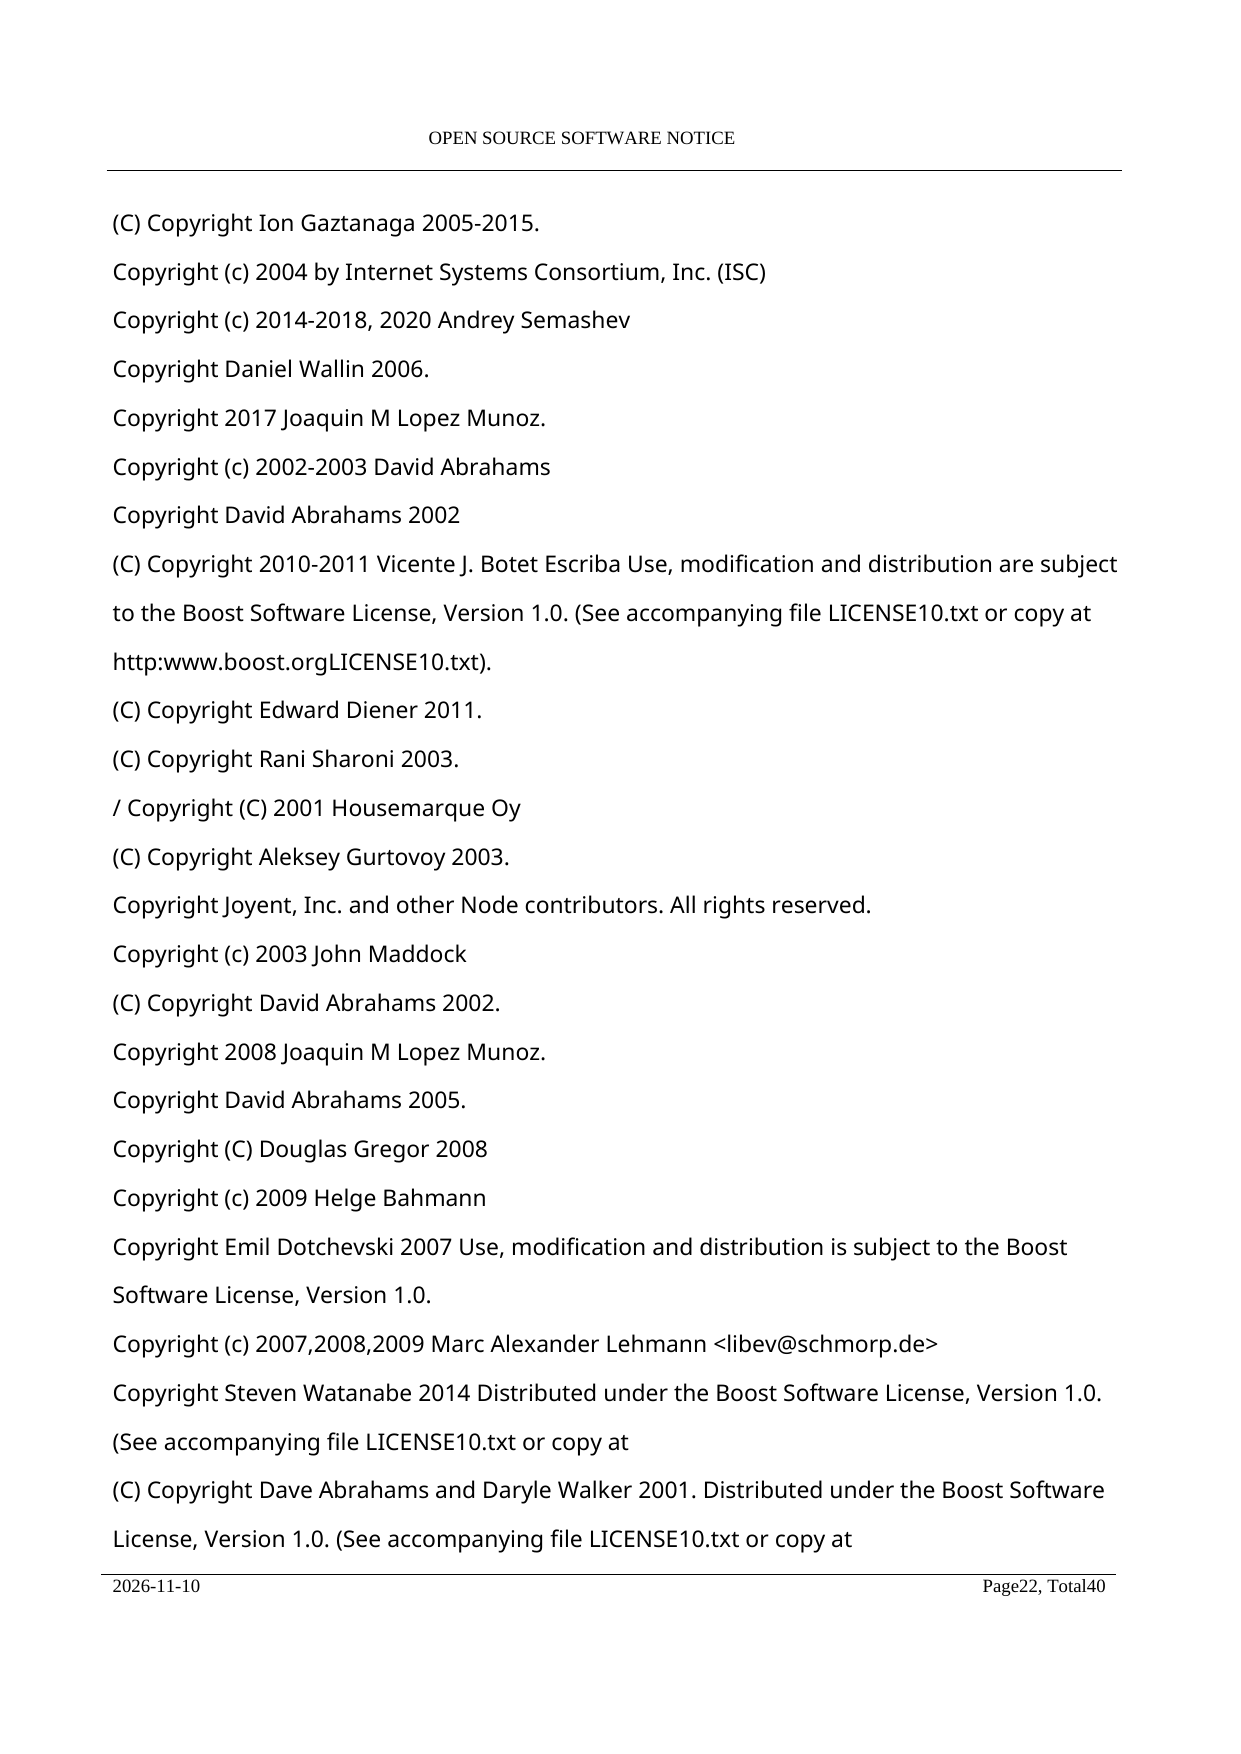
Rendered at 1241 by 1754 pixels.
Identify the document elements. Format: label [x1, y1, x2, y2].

text [112, 206, 1128, 1555]
